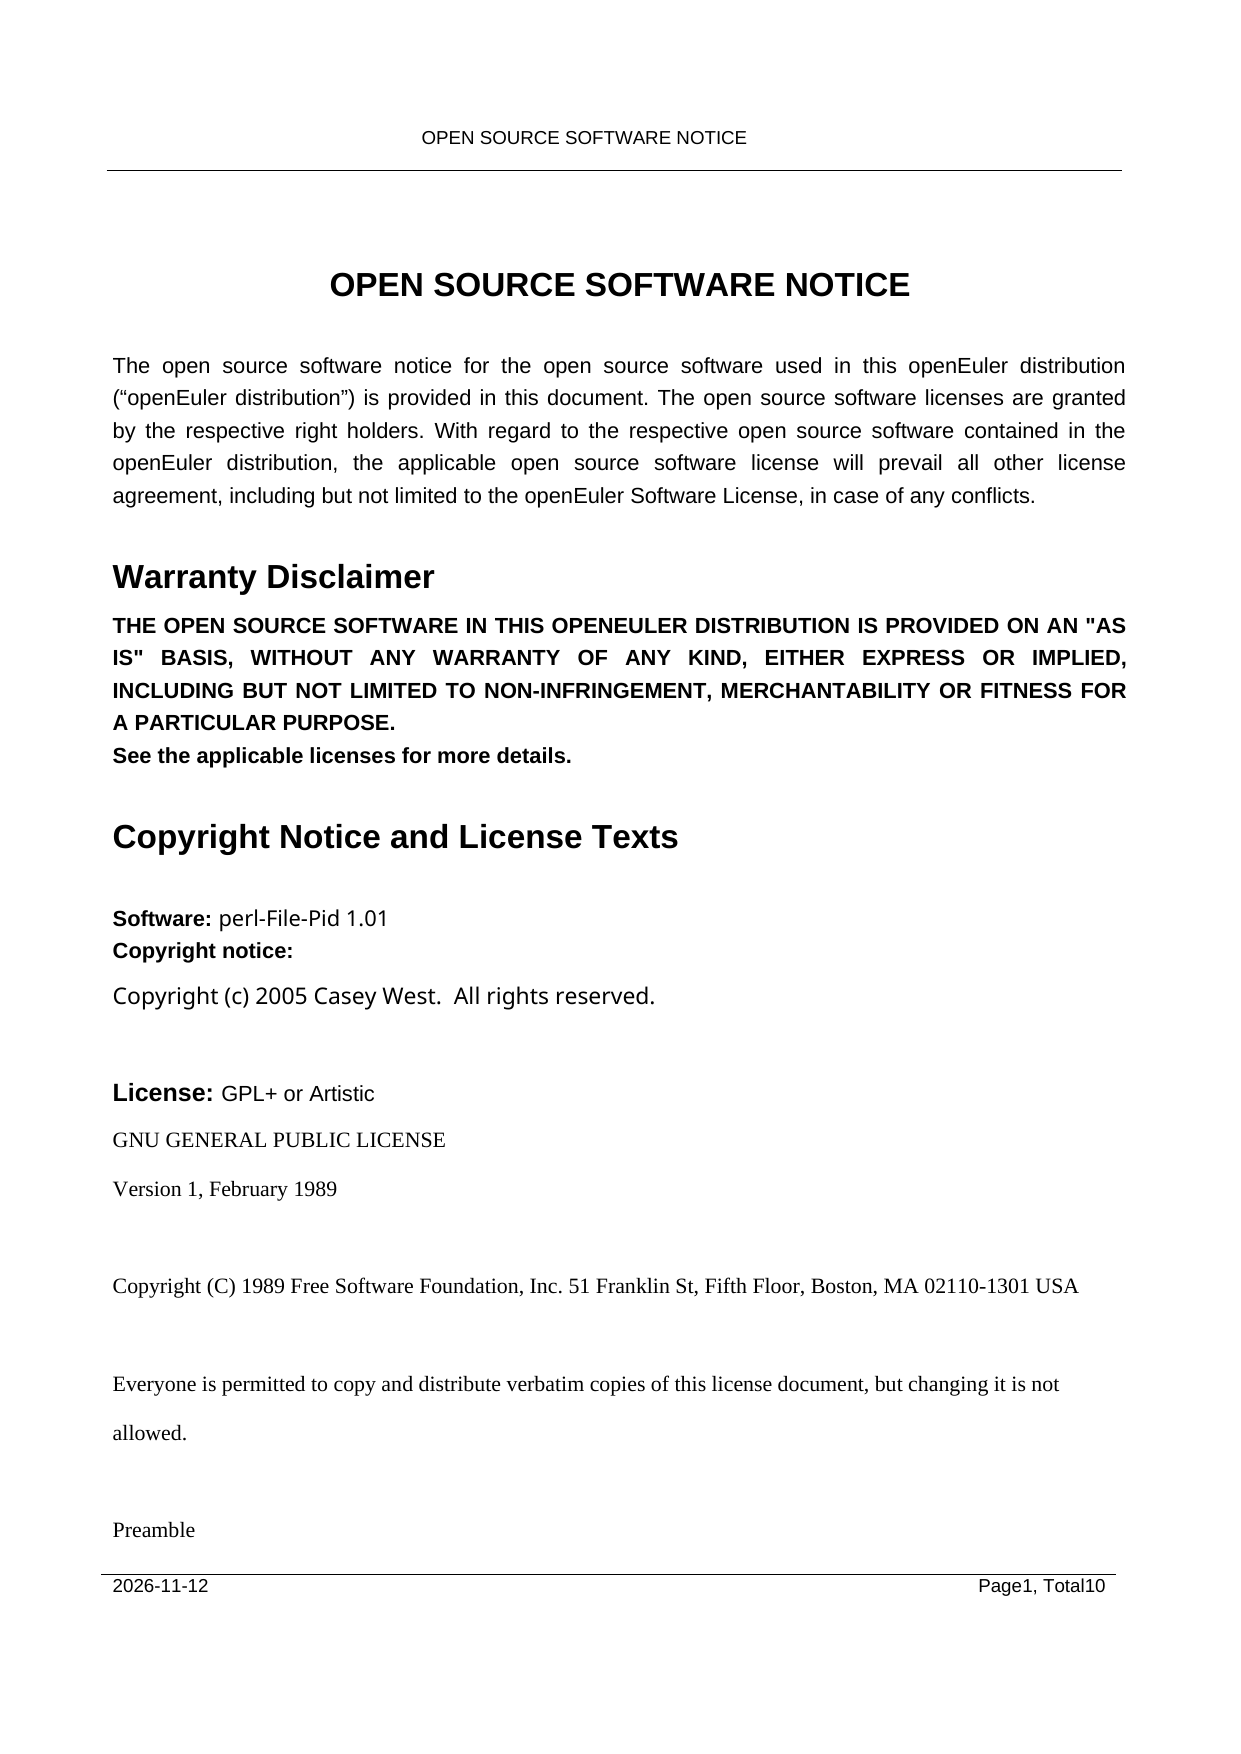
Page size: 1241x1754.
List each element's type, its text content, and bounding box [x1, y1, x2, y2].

text License: GPL+ or Artistic [112, 1077, 1128, 1109]
text Warranty Disclaimer [112, 544, 1128, 609]
text Copyright (c) 2005 Casey West. All rights reserved. [112, 979, 1128, 1060]
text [112, 1123, 1128, 1546]
text Copyright notice: [112, 934, 1128, 966]
text Software: perl-File-Pid 1.01 [112, 901, 1128, 934]
text The open source software notice for the open source software used in this openEuler distribution (“openEuler distribution”) is provided in this document. The open source software licenses are granted by the respective right holders. With regard to the respective open source software contained in the openEuler distribution, the applicable open source software license will prevail all other license agreement, including but not limited to the openEuler Software License, in case of any conflicts. [112, 349, 1128, 511]
text THE OPEN SOURCE SOFTWARE IN THIS OPENEULER DISTRIBUTION IS PROVIDED ON AN "AS IS" BASIS, WITHOUT ANY WARRANTY OF ANY KIND, EITHER EXPRESS OR IMPLIED, INCLUDING BUT NOT LIMITED TO NON-INFRINGEMENT, MERCHANTABILITY OR FITNESS FOR A PARTICULAR PURPOSE. See the applicable licenses for more details. [112, 609, 1128, 771]
text OPEN SOURCE SOFTWARE NOTICE [112, 251, 1128, 316]
text Copyright Notice and License Texts [112, 804, 1128, 869]
